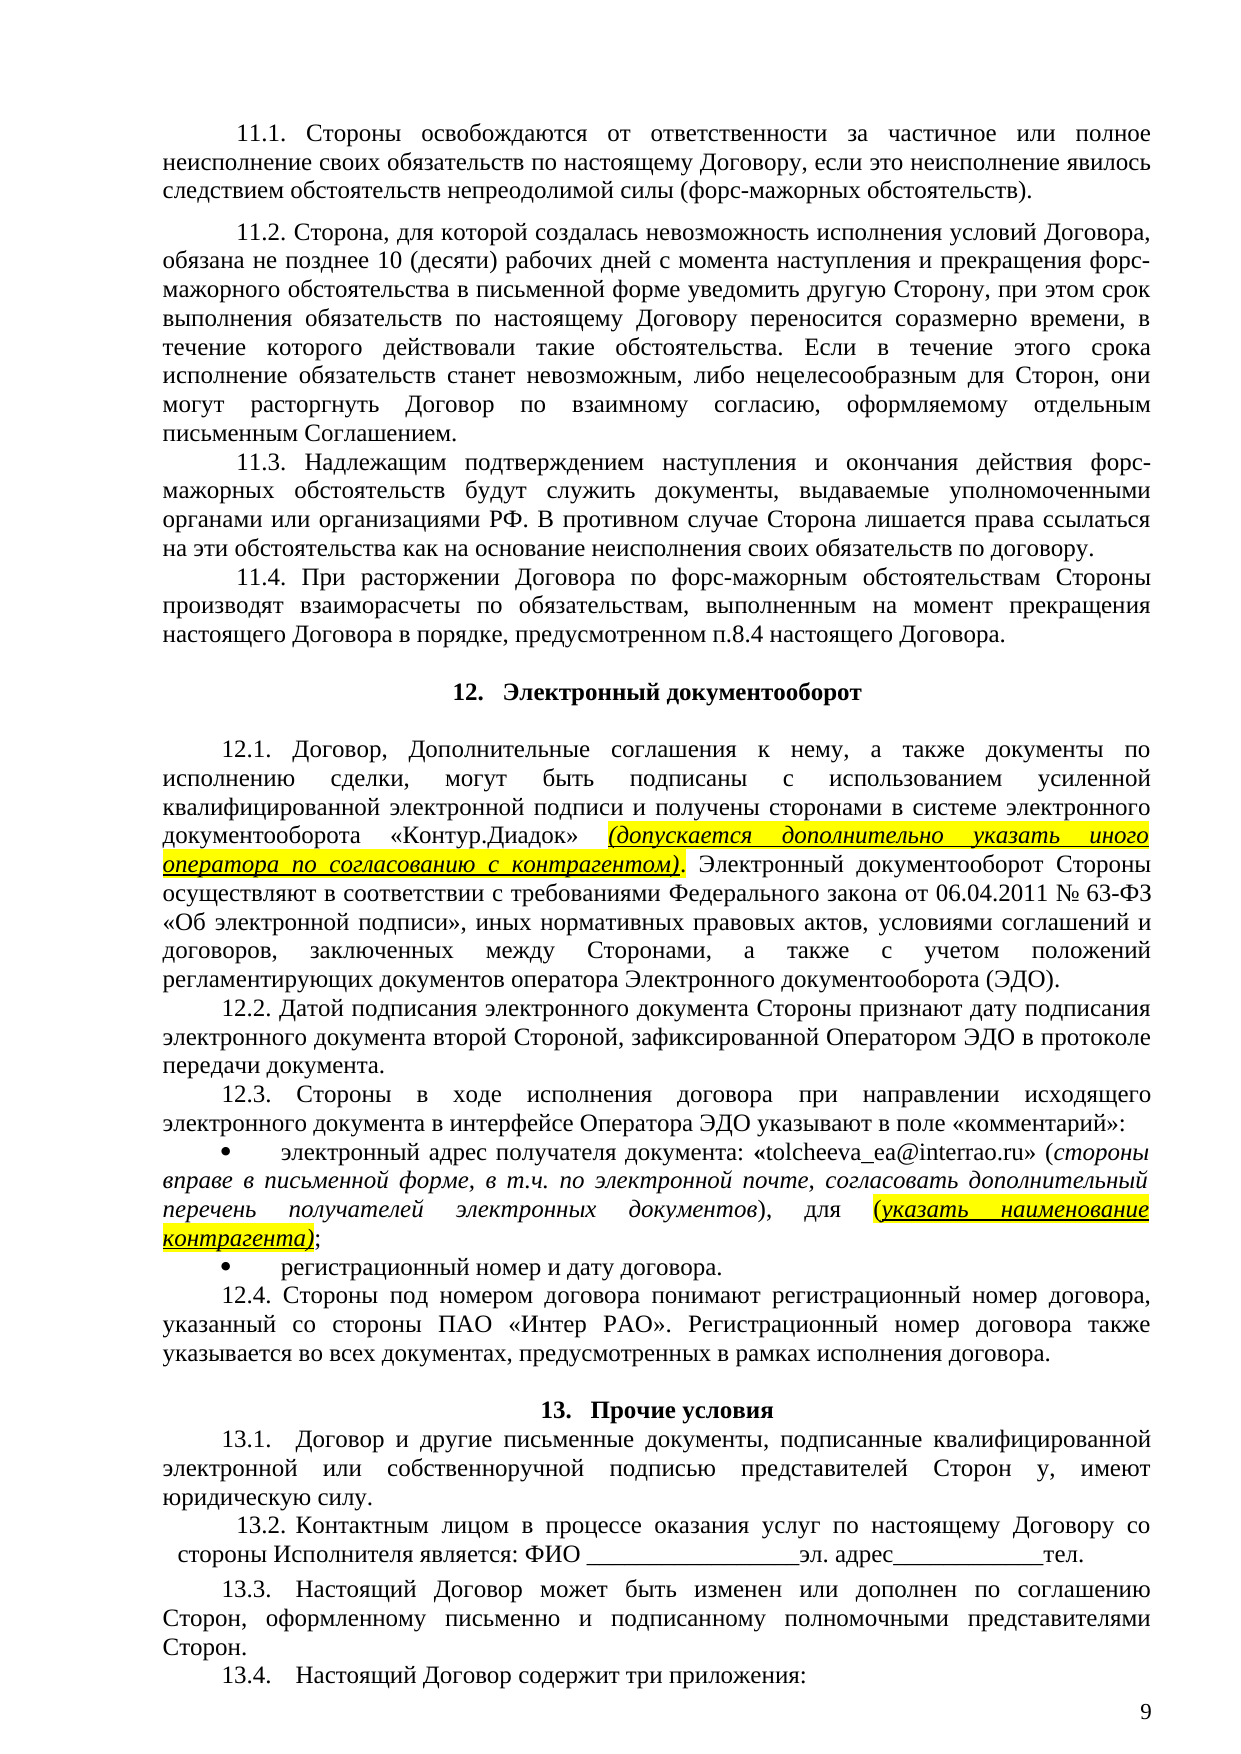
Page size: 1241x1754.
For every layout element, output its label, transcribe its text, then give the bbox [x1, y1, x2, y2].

text 12.4. Стороны под номером договора понимают регистрационный номер договора, указанный со стороны ПАО «Интер РАО». Регистрационный номер договора также указывается во всех документах, предусмотренных в рамках исполнения договора. [162, 1281, 1152, 1367]
text 12.1. Договор, Дополнительные соглашения к нему, а также документы по исполнению сделки, могут быть подписаны с использованием усиленной квалифицированной электронной подписи и получены сторонами в системе электронного документооборота «Контур.Диадок» (допускается дополнительно указать иного оператора по согласованию с контрагентом). Электронный документооборот Стороны осуществляют в соответствии с требованиями Федерального закона от 06.04.2011 № 63-ФЗ «Об электронной подписи», иных нормативных правовых актов, условиями соглашений и договоров, заключенных между Сторонами, а также с учетом положений регламентирующих документов оператора Электронного документооборота (ЭДО). [162, 734, 1152, 993]
text 11.3. Надлежащим подтверждением наступления и окончания действия форс-мажорных обстоятельств будут служить документы, выдаваемые уполномоченными органами или организациями РФ. В противном случае Сторона лишается права ссылаться на эти обстоятельства как на основание неисполнения своих обязательств по договору. [162, 447, 1152, 562]
text 11.4. При расторжении Договора по форс-мажорным обстоятельствам Стороны производят взаиморасчеты по обязательствам, выполненным на момент прекращения настоящего Договора в порядке, предусмотренном п.8.4 настоящего Договора. [162, 562, 1152, 648]
text 12.3. Стороны в ходе исполнения договора при направлении исходящего электронного документа в интерфейсе Оператора ЭДО указывают в поле «комментарий»: [162, 1079, 1152, 1137]
list Электронный документооборот [162, 677, 1152, 706]
list Настоящий Договор содержит три приложения: [162, 1661, 1152, 1689]
list Договор и другие письменные документы, подписанные квалифицированной электронной или собственноручной подписью представителей Сторон у, имеют юридическую силу. [162, 1424, 1152, 1511]
text 12.2. Датой подписания электронного документа Стороны признают дату подписания электронного документа второй Стороной, зафиксированной Оператором ЭДО в протоколе передачи документа. [162, 993, 1152, 1079]
list электронный адрес получателя документа: «tolcheeva_ea@interrao.ru» (стороны вправе в письменной форме, в т.ч. по электронной почте, согласовать дополнительный перечень получателей электронных документов), для (указать наименование контрагента); [162, 1137, 1152, 1252]
text 11.2. Сторона, для которой создалась невозможность исполнения условий Договора, обязана не позднее 10 (десяти) рабочих дней с момента наступления и прекращения форс-мажорного обстоятельства в письменной форме уведомить другую Сторону, при этом срок выполнения обязательств по настоящему Договору переносится соразмерно времени, в течение которого действовали такие обстоятельства. Если в течение этого срока исполнение обязательств станет невозможным, либо нецелесообразным для Сторон, они могут расторгнуть Договор по взаимному согласию, оформляемому отдельным письменным Соглашением. [162, 217, 1152, 447]
list Настоящий Договор может быть изменен или дополнен по соглашению Сторон, оформленному письменно и подписанному полномочными представителями Сторон. [162, 1574, 1152, 1661]
list регистрационный номер и дату договора. [162, 1252, 1152, 1281]
list Прочие условия [162, 1396, 1152, 1424]
text 11.1. Стороны освобождаются от ответственности за частичное или полное неисполнение своих обязательств по настоящему Договору, если это неисполнение явилось следствием обстоятельств непреодолимой силы (форс-мажорных обстоятельств). [162, 118, 1152, 204]
list Контактным лицом в процессе оказания услуг по настоящему Договору со стороны Исполнителя является: ФИО _________________эл. адрес____________тел. [177, 1511, 1152, 1568]
